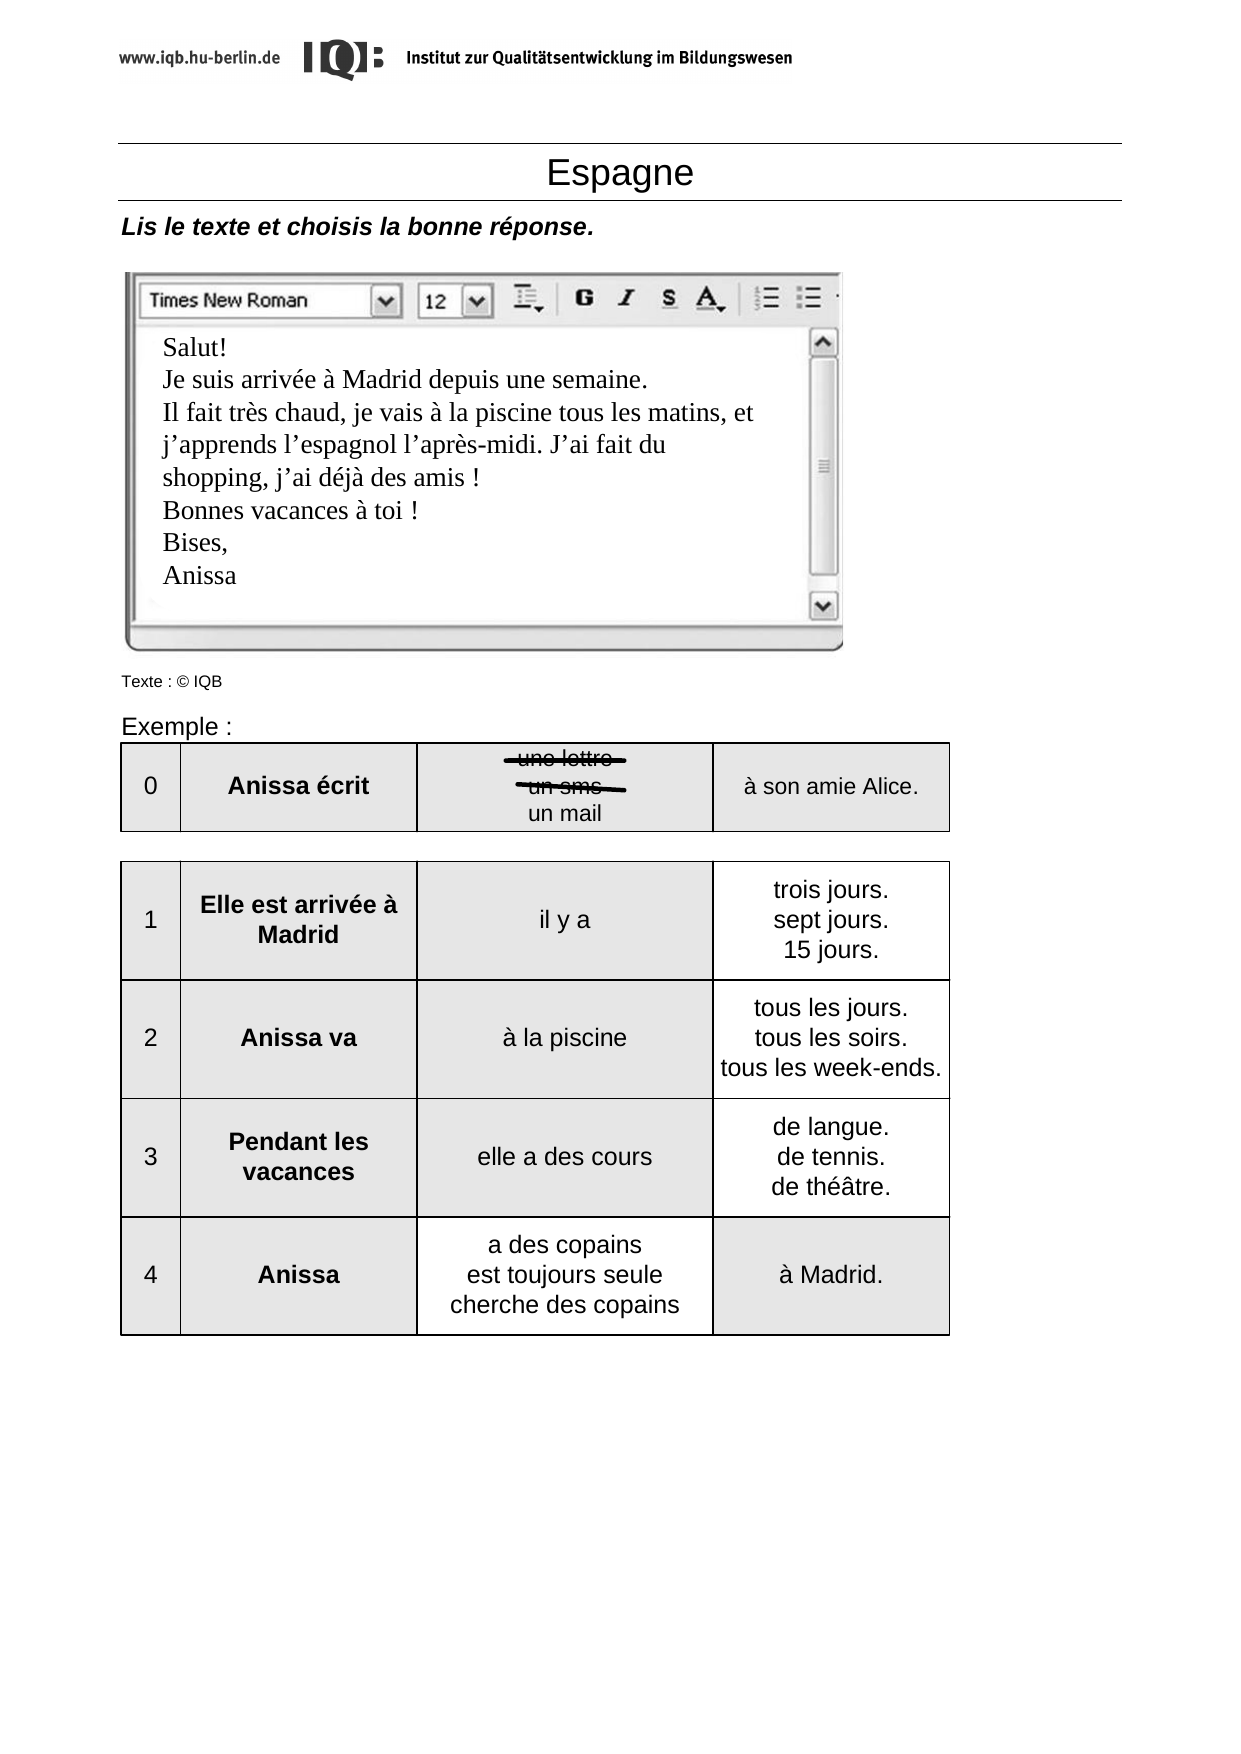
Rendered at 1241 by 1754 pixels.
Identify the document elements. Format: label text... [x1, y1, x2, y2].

text Espagne [118, 144, 1122, 200]
